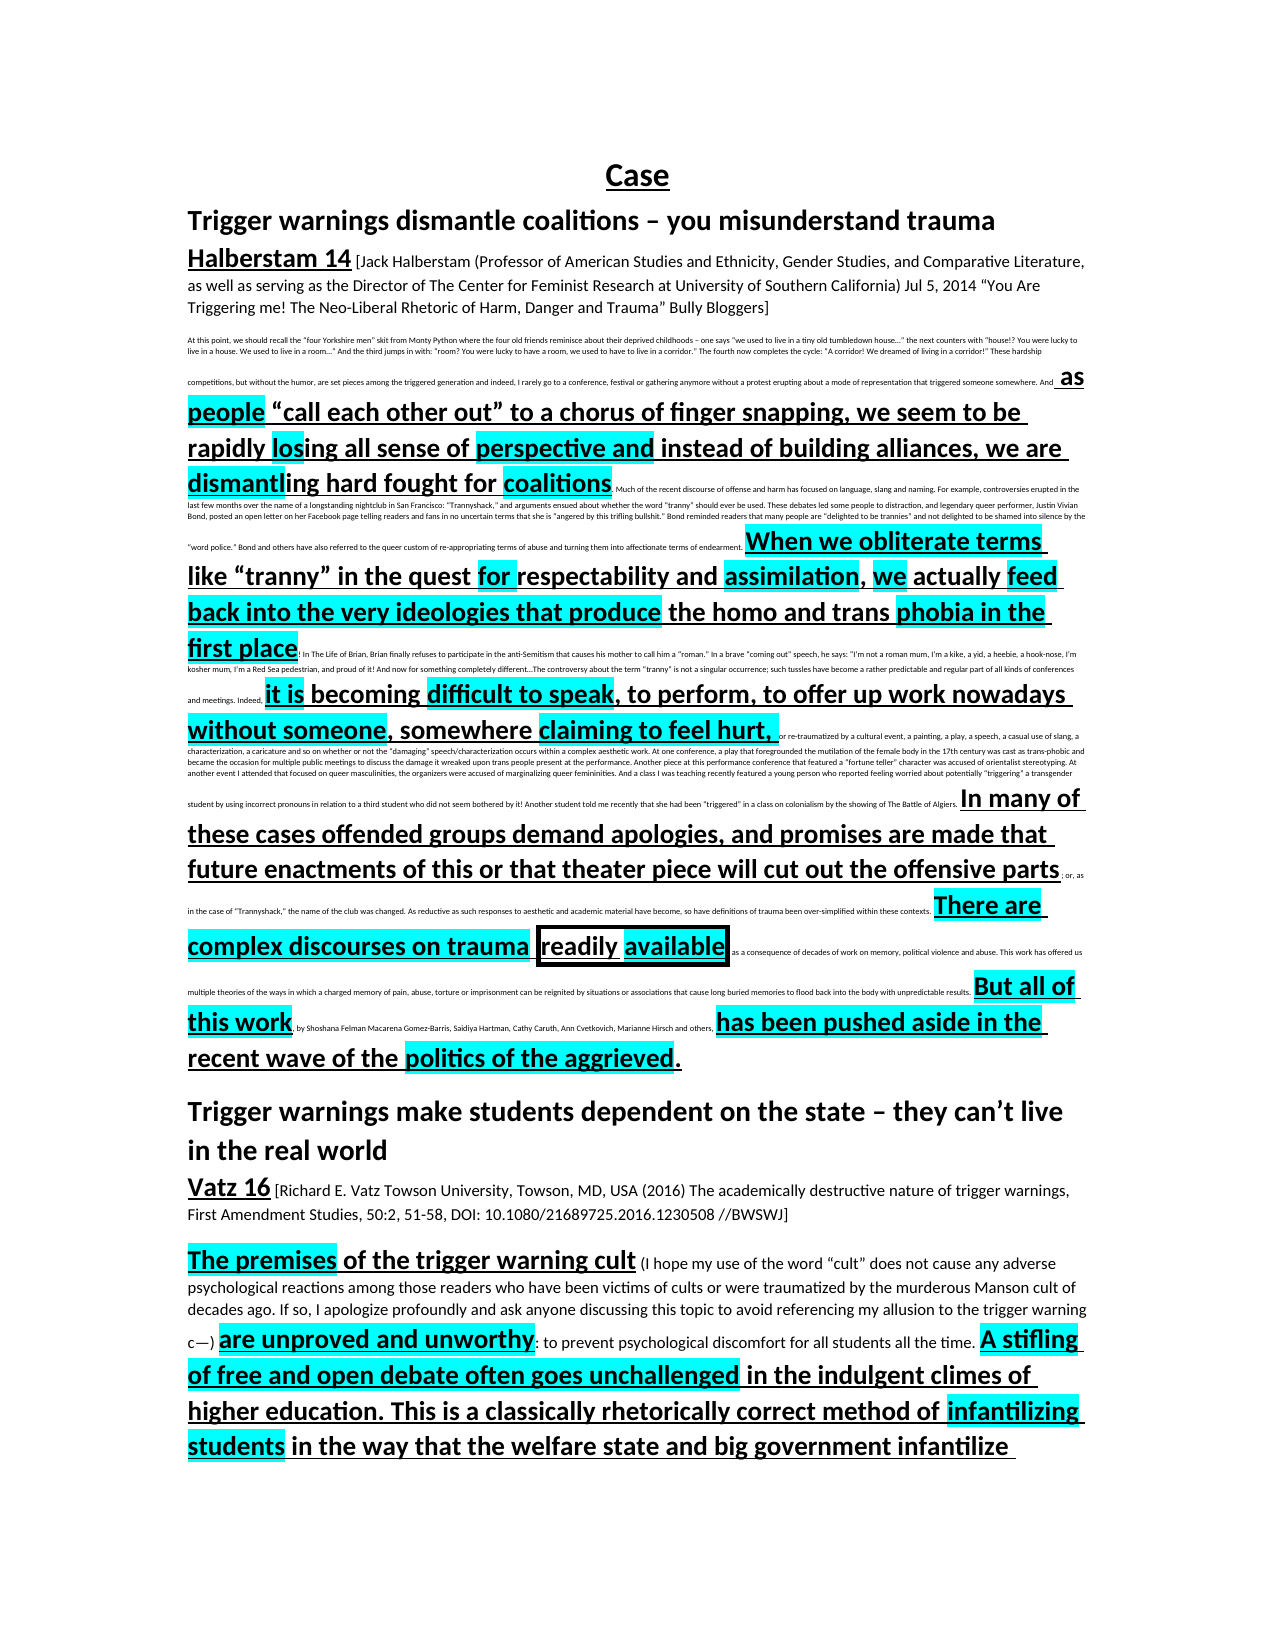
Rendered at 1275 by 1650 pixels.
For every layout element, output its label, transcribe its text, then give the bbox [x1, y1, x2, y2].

subtitle Trigger warnings dismantle coalitions – you misunderstand trauma [187, 202, 1087, 238]
text Vatz 16 [Richard E. Vatz Towson University, Towson, MD, USA (2016) The academically destructive nature of trigger warnings, First Amendment Studies, 50:2, 51-58, DOI: 10.1080/21689725.2016.1230508 //BWSWJ] [187, 1170, 1087, 1225]
text At this point, we should recall the “four Yorkshire men” skit from Monty Python where the four old friends reminisce about their deprived childhoods – one says “we used to live in a tiny old tumbledown house…” the next counters with “house!? You were lucky to live in a house. We used to live in a room…” And the third jumps in with: “room? You were lucky to have a room, we used to have to live in a corridor.” The fourth now completes the cycle: “A corridor! We dreamed of living in a corridor!” These hardship competitions, but without the humor, are set pieces among the triggered generation and indeed, I rarely go to a conference, festival or gathering anymore without a protest erupting about a mode of representation that triggered someone somewhere. And as people “call each other out” to a chorus of finger snapping, we seem to be rapidly losing all sense of perspective and instead of building alliances, we are dismantling hard fought for coalitions. Much of the recent discourse of offense and harm has focused on language, slang and naming. For example, controversies erupted in the last few months over the name of a longstanding nightclub in San Francisco: “Trannyshack,” and arguments ensued about whether the word “tranny” should ever be used. These debates led some people to distraction, and legendary queer performer, Justin Vivian Bond, posted an open letter on her Facebook page telling readers and fans in no uncertain terms that she is “angered by this trifling bullshit.” Bond reminded readers that many people are “delighted to be trannies” and not delighted to be shamed into silence by the “word police.” Bond and others have also referred to the queer custom of re-appropriating terms of abuse and turning them into affectionate terms of endearment. When we obliterate terms like “tranny” in the quest for respectability and assimilation, we actually feed back into the very ideologies that produce the homo and trans phobia in the first place! In The Life of Brian, Brian finally refuses to participate in the anti-Semitism that causes his mother to call him a “roman.” In a brave “coming out” speech, he says: “I’m not a roman mum, I’m a kike, a yid, a heebie, a hook-nose, I’m kosher mum, I’m a Red Sea pedestrian, and proud of it! And now for something completely different…The controversy about the term “tranny” is not a singular occurrence; such tussles have become a rather predictable and regular part of all kinds of conferences and meetings. Indeed, it is becoming difficult to speak, to perform, to offer up work nowadays without someone, somewhere claiming to feel hurt, or re-traumatized by a cultural event, a painting, a play, a speech, a casual use of slang, a characterization, a caricature and so on whether or not the “damaging” speech/characterization occurs within a complex aesthetic work. At one conference, a play that foregrounded the mutilation of the female body in the 17th century was cast as trans-phobic and became the occasion for multiple public meetings to discuss the damage it wreaked upon trans people present at the performance. Another piece at this performance conference that featured a “fortune teller” character was accused of orientalist stereotyping. At another event I attended that focused on queer masculinities, the organizers were accused of marginalizing queer femininities. And a class I was teaching recently featured a young person who reported feeling worried about potentially “triggering” a transgender student by using incorrect pronouns in relation to a third student who did not seem bothered by it! Another student told me recently that she had been “triggered” in a class on colonialism by the showing of The Battle of Algiers. In many of these cases offended groups demand apologies, and promises are made that future enactments of this or that theater piece will cut out the offensive parts; or, as in the case of “Trannyshack,” the name of the club was changed. As reductive as such responses to aesthetic and academic material have become, so have definitions of trauma been over-simplified within these contexts. There are complex discourses on trauma readily available as a consequence of decades of work on memory, political violence and abuse. This work has offered us multiple theories of the ways in which a charged memory of pain, abuse, torture or imprisonment can be reignited by situations or associations that cause long buried memories to flood back into the body with unpredictable results. But all of this work, by Shoshana Felman Macarena Gomez-Barris, Saidiya Hartman, Cathy Caruth, Ann Cvetkovich, Marianne Hirsch and others, has been pushed aside in the recent wave of the politics of the aggrieved. [187, 336, 1087, 1074]
text Halberstam 14 [Jack Halberstam (Professor of American Studies and Ethnicity, Gender Studies, and Comparative Literature, as well as serving as the Director of The Center for Feminist Research at University of Southern California) Jul 5, 2014 “You Are Triggering me! The Neo-Liberal Rhetoric of Harm, Danger and Trauma” Bully Bloggers] [187, 241, 1087, 317]
subtitle Trigger warnings make students dependent on the state – they can’t live in the real world [187, 1093, 1087, 1167]
subtitle Case [187, 154, 1087, 195]
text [187, 1243, 1087, 1462]
